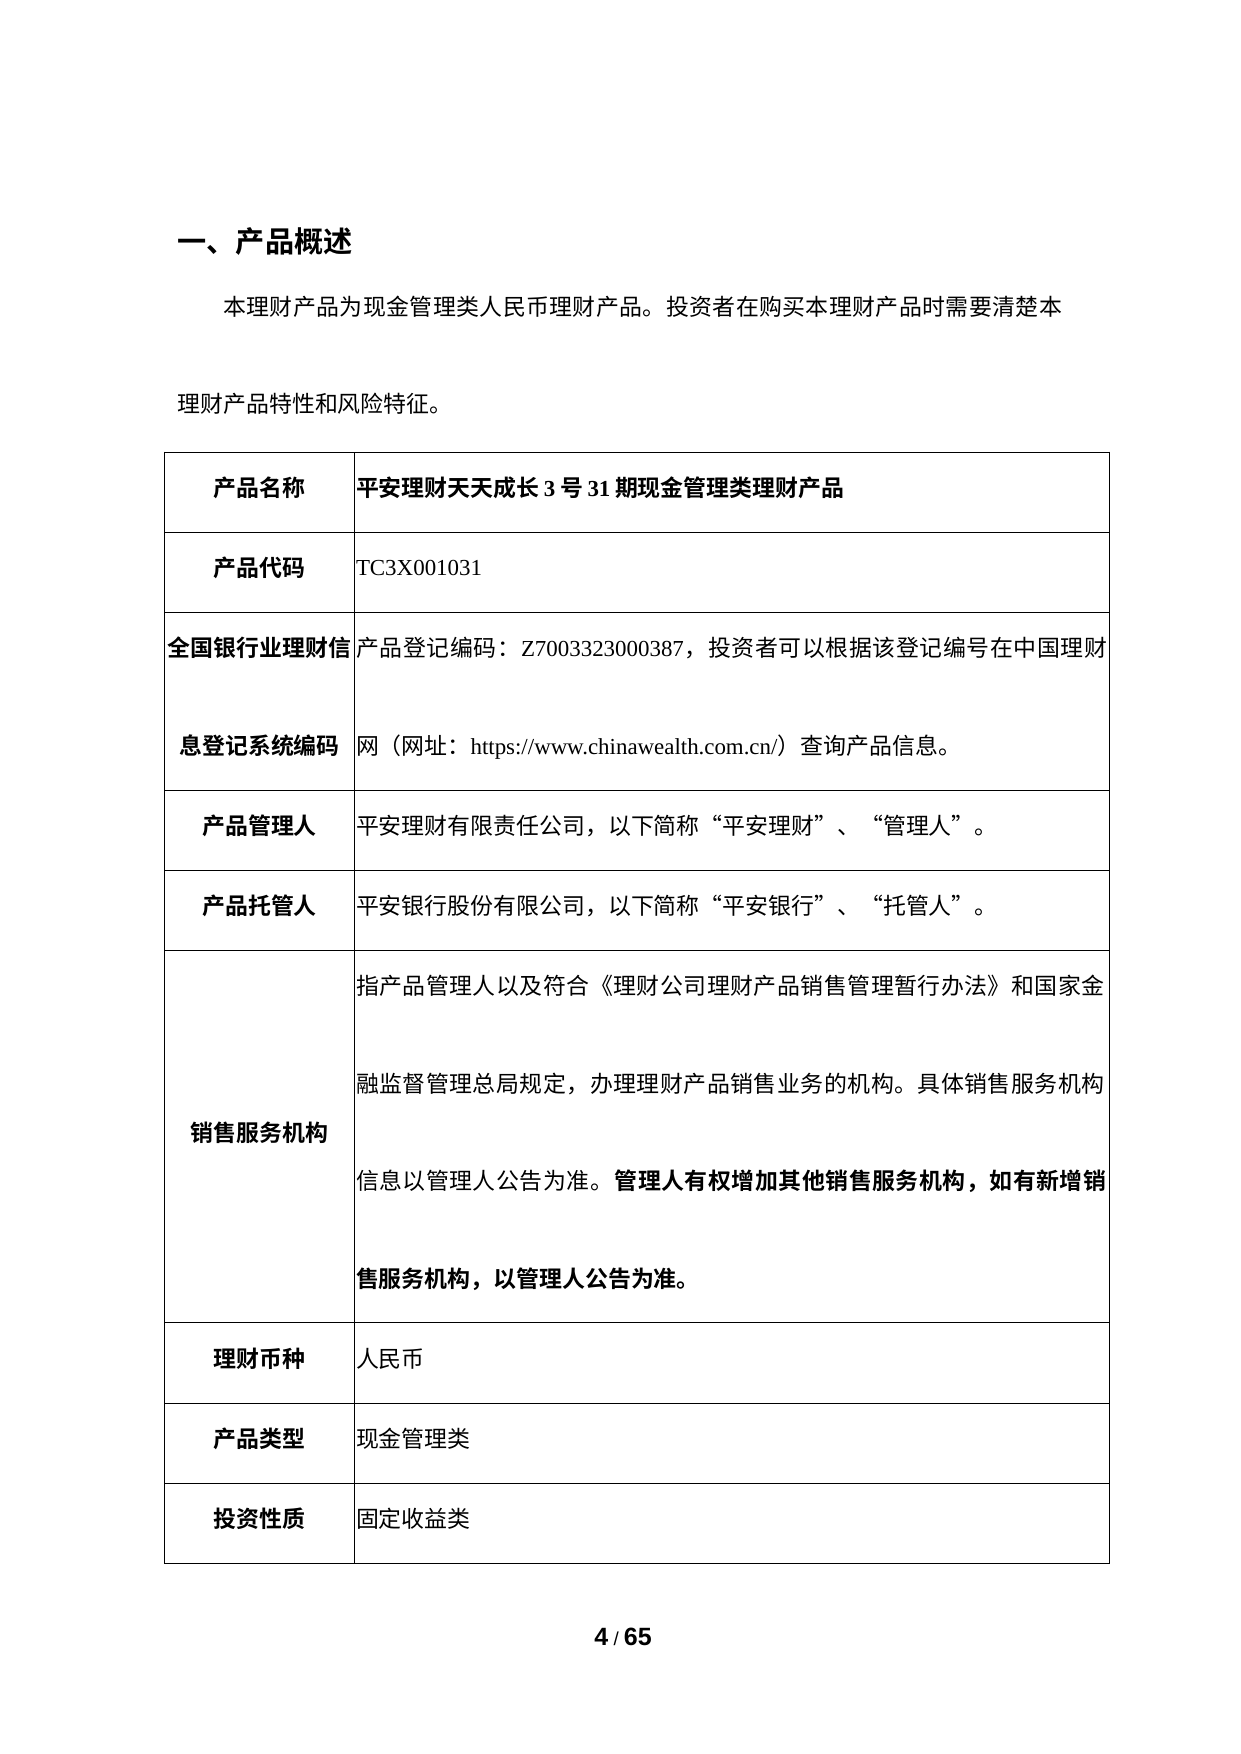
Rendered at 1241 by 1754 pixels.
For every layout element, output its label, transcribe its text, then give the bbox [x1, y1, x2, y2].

table_cell 销售服务机构 [165, 951, 354, 1322]
table_cell 现金管理类 [355, 1404, 1109, 1482]
table_cell 固定收益类 [355, 1484, 1109, 1563]
text 本理财产品为现金管理类人民币理财产品。投资者在购买本理财产品时需要清楚本理财产品特性和风险特征。 [177, 273, 1063, 435]
text 一、产品概述 [177, 208, 1063, 273]
table_cell 全国银行业理财信息登记系统编码 [165, 613, 354, 789]
table_cell TC3X001031 [355, 533, 1109, 612]
table_cell 产品登记编码：Z7003323000387，投资者可以根据该登记编号在中国理财网（网址：https://www.chinawealth.com.cn/）查询产品信息。 [355, 613, 1109, 789]
table_header 产品名称 [165, 453, 354, 532]
table_cell 投资性质 [165, 1484, 354, 1563]
table_header 平安理财天天成长3号31期现金管理类理财产品 [355, 453, 1109, 532]
table_cell 平安理财有限责任公司，以下简称“平安理财”、“管理人”。 [355, 791, 1109, 869]
table_cell 平安银行股份有限公司，以下简称“平安银行”、“托管人”。 [355, 871, 1109, 950]
table_cell 产品托管人 [165, 871, 354, 950]
table_cell 人民币 [355, 1323, 1109, 1402]
table_cell 产品类型 [165, 1404, 354, 1482]
table_cell 产品管理人 [165, 791, 354, 869]
table_cell 指产品管理人以及符合《理财公司理财产品销售管理暂行办法》和国家金融监督管理总局规定，办理理财产品销售业务的机构。具体销售服务机构信息以管理人公告为准。管理人有权增加其他销售服务机构，如有新增销售服务机构，以管理人公告为准。 [355, 951, 1109, 1322]
table_cell 理财币种 [165, 1323, 354, 1402]
table_cell 产品代码 [165, 533, 354, 612]
